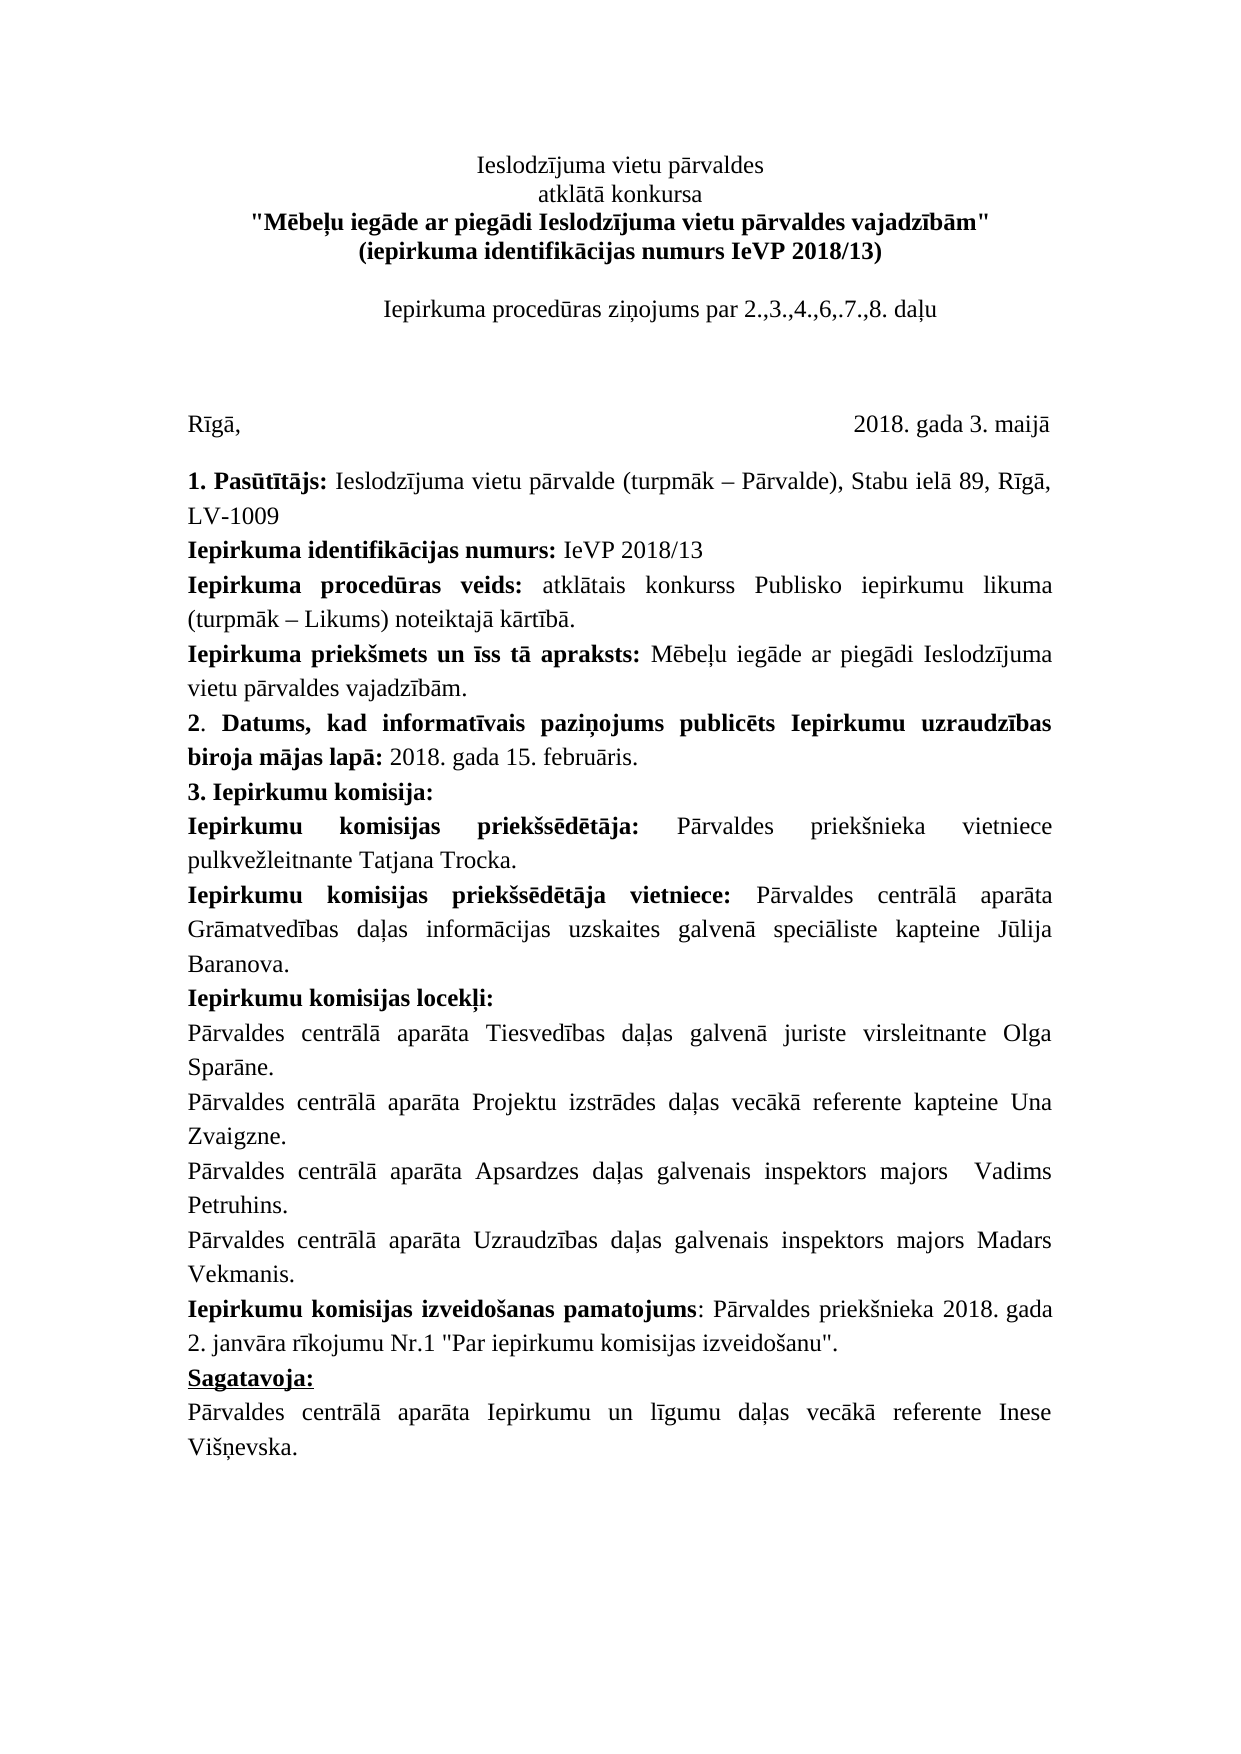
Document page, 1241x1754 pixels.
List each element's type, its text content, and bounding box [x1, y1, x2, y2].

text Iepirkumu komisijas izveidošanas pamatojums: Pārvaldes priekšnieka 2018. gada 2. janvāra rīkojumu Nr.1 "Par iepirkumu komisijas izveidošanu". [187, 1294, 1053, 1357]
text Iepirkuma priekšmets un īss tā apraksts: Mēbeļu iegāde ar piegādi Ieslodzījuma vietu pārvaldes vajadzībām. [187, 639, 1053, 702]
text Rīgā, 2018. gada 3. maijā [187, 409, 1132, 437]
text Iepirkumu komisijas priekšsēdētāja vietniece: Pārvaldes centrālā aparāta Grāmatvedības daļas informācijas uzskaites galvenā speciāliste kapteine Jūlija Baranova. [187, 880, 1053, 978]
text (iepirkuma identifikācijas numurs IeVP 2018/13) [187, 236, 1053, 265]
text Iepirkuma identifikācijas numurs: IeVP 2018/13 [187, 535, 1053, 564]
text 1. Pasūtītājs: Ieslodzījuma vietu pārvalde (turpmāk – Pārvalde), Stabu ielā 89, Rīgā, LV-1009 [187, 466, 1053, 529]
text Iepirkumu komisijas locekļi: [187, 983, 1053, 1012]
text Pārvaldes centrālā aparāta Apsardzes daļas galvenais inspektors majors Vadims Petruhins. [187, 1156, 1053, 1219]
text Iepirkumu komisijas priekšsēdētāja: Pārvaldes priekšnieka vietniece pulkvežleitnante Tatjana Trocka. [187, 811, 1053, 874]
text Pārvaldes centrālā aparāta Iepirkumu un līgumu daļas vecākā referente Inese Višņevska. [187, 1397, 1053, 1460]
text "Mēbeļu iegāde ar piegādi Ieslodzījuma vietu pārvaldes vajadzībām" [187, 207, 1053, 236]
text Pārvaldes centrālā aparāta Tiesvedības daļas galvenā juriste virsleitnante Olga Sparāne. [187, 1018, 1053, 1081]
text 2. Datums, kad informatīvais paziņojums publicēts Iepirkumu uzraudzības biroja mājas lapā: 2018. gada 15. februāris. [187, 708, 1053, 771]
text Iepirkuma procedūras veids: atklātais konkurss Publisko iepirkumu likuma (turpmāk – Likums) noteiktajā kārtībā. [187, 570, 1053, 633]
text Pārvaldes centrālā aparāta Uzraudzības daļas galvenais inspektors majors Madars Vekmanis. [187, 1225, 1053, 1288]
text Iepirkuma procedūras ziņojums par 2.,3.,4.,6,.7.,8. daļu [187, 294, 1132, 322]
text Pārvaldes centrālā aparāta Projektu izstrādes daļas vecākā referente kapteine Una Zvaigzne. [187, 1087, 1053, 1150]
text Ieslodzījuma vietu pārvaldes [187, 150, 1053, 179]
text atklātā konkursa [187, 179, 1053, 207]
text 3. Iepirkumu komisija: [187, 777, 1053, 805]
text Sagatavoja: [187, 1363, 1053, 1391]
